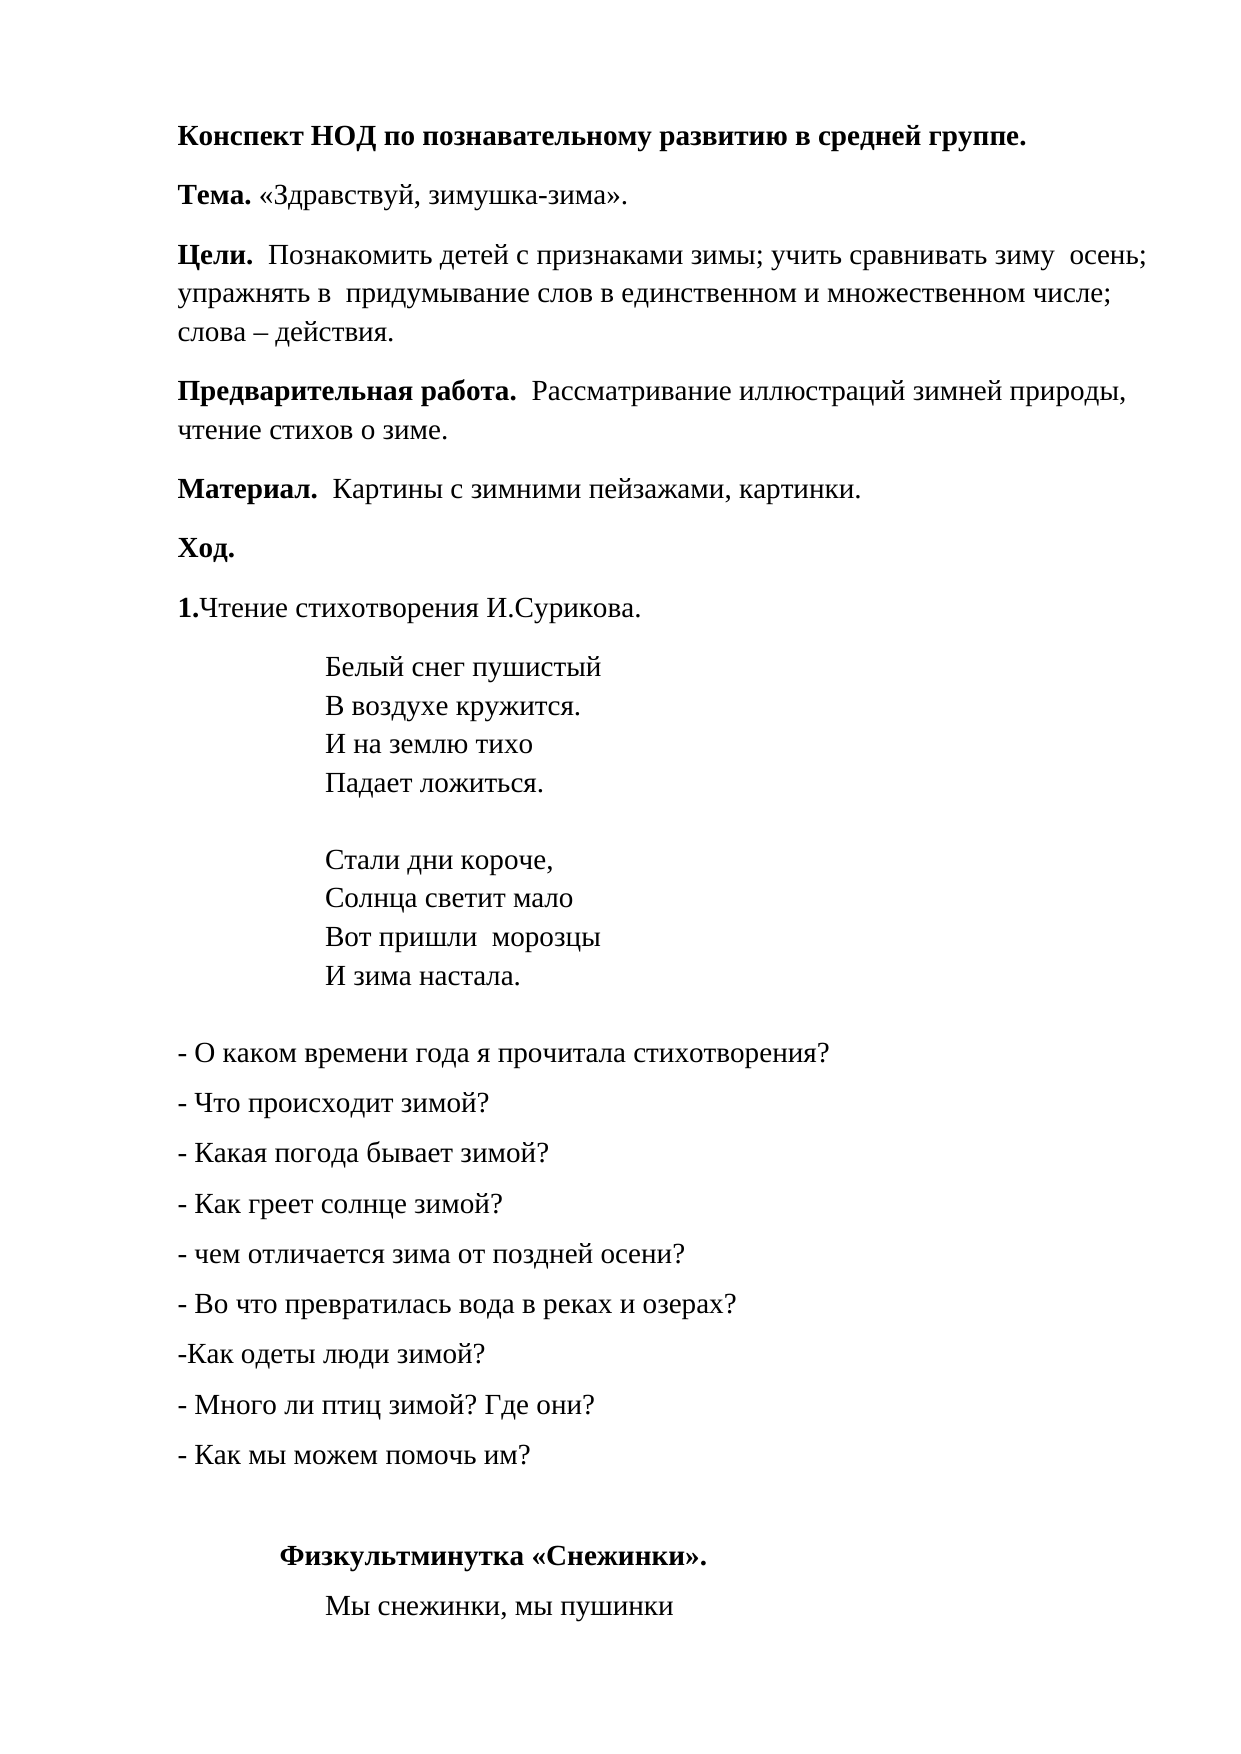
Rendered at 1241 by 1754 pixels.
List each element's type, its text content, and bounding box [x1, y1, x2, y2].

text - Что происходит зимой? [177, 1085, 1152, 1119]
text Конспект НОД по познавательному развитию в средней группе. [177, 118, 1152, 152]
text Солнца светит мало [325, 881, 1152, 914]
text Стали дни короче, [325, 842, 1152, 876]
text - Какая погода бывает зимой? [177, 1135, 1152, 1169]
text И зима настала. [325, 958, 1152, 991]
text Материал. Картины с зимними пейзажами, картинки. [177, 471, 1152, 505]
text - О каком времени года я прочитала стихотворения? [177, 1035, 1152, 1068]
text Вот пришли морозцы [325, 919, 1152, 953]
text - Много ли птиц зимой? Где они? [177, 1387, 1152, 1421]
text В воздухе кружится. [325, 688, 1152, 721]
text Ход. [177, 531, 1152, 564]
text - Во что превратилась вода в реках и озерах? [177, 1286, 1152, 1320]
text Физкультминутка «Снежинки». [177, 1538, 1152, 1571]
text - Как мы можем помочь им? [177, 1437, 1152, 1471]
text Предварительная работа. Рассматривание иллюстраций зимней природы, чтение стихов о зиме. [177, 373, 1152, 445]
text - чем отличается зима от поздней осени? [177, 1236, 1152, 1269]
text 1.Чтение стихотворения И.Сурикова. [177, 590, 1152, 623]
text Тема. «Здравствуй, зимушка-зима». [177, 177, 1152, 211]
text -Как одеты люди зимой? [177, 1337, 1152, 1370]
text Мы снежинки, мы пушинки [325, 1588, 1152, 1622]
text Цели. Познакомить детей с признаками зимы; учить сравнивать зиму осень; упражнять в придумывание слов в единственном и множественном числе; слова – действия. [177, 237, 1152, 347]
text Белый снег пушистый [325, 649, 1152, 683]
text - Как греет солнце зимой? [177, 1186, 1152, 1219]
text И на землю тихо [325, 726, 1152, 760]
text Падает ложиться. [325, 765, 1152, 798]
